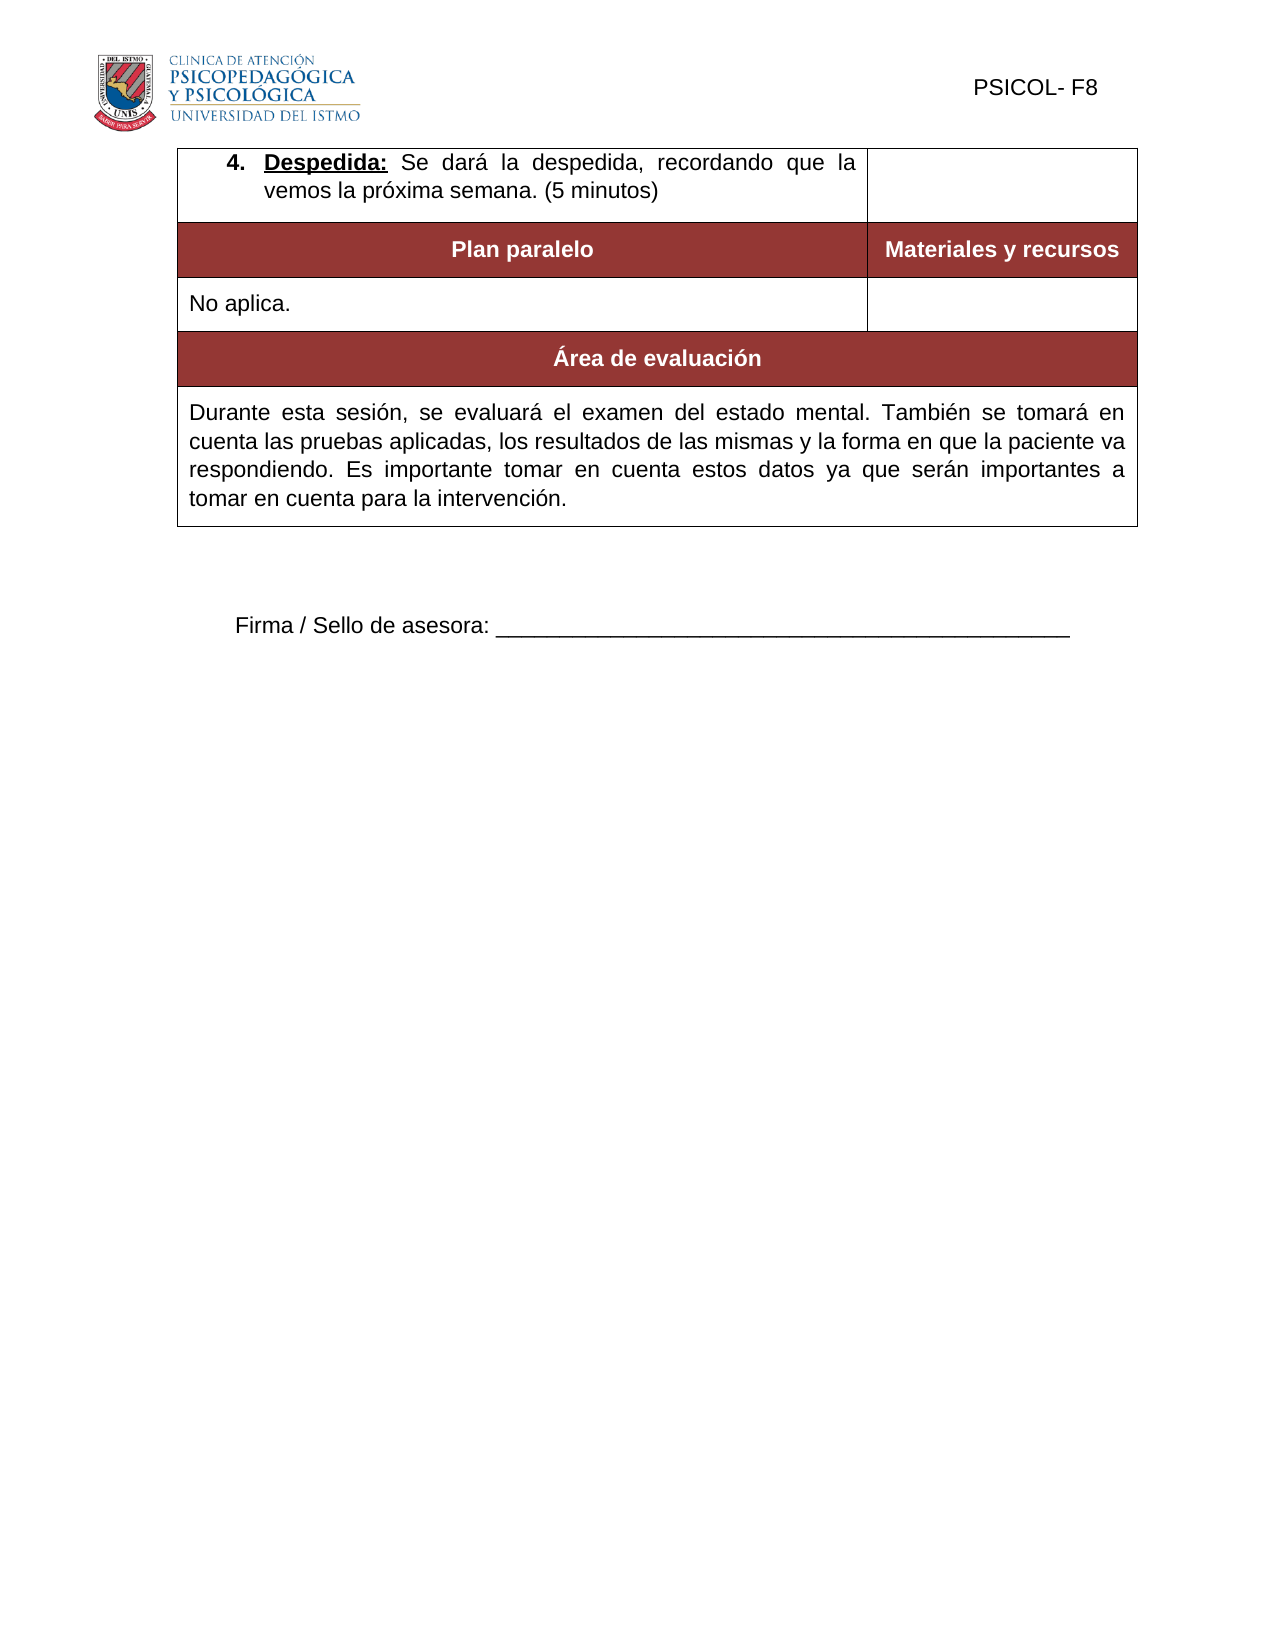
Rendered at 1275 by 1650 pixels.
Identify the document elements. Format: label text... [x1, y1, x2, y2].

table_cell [868, 149, 1137, 222]
table_cell [868, 278, 1137, 331]
table_cell Plan paralelo [178, 223, 867, 277]
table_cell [178, 149, 867, 222]
table_cell Durante esta sesión, se evaluará el examen del estado mental. También se tomará en cuenta las pruebas aplicadas, los resultados de las mismas y la forma en que la paciente va respondiendo. Es importante tomar en cuenta estos datos ya que serán importantes a tomar en cuenta para la intervención. [178, 387, 1137, 526]
table_cell No aplica. [178, 278, 867, 331]
table_cell Área de evaluación [178, 332, 1137, 386]
picture [42, 25, 422, 166]
text Firma / Sello de asesora: _____________________________________________ [177, 612, 1127, 639]
table_cell Materiales y recursos [868, 223, 1137, 277]
